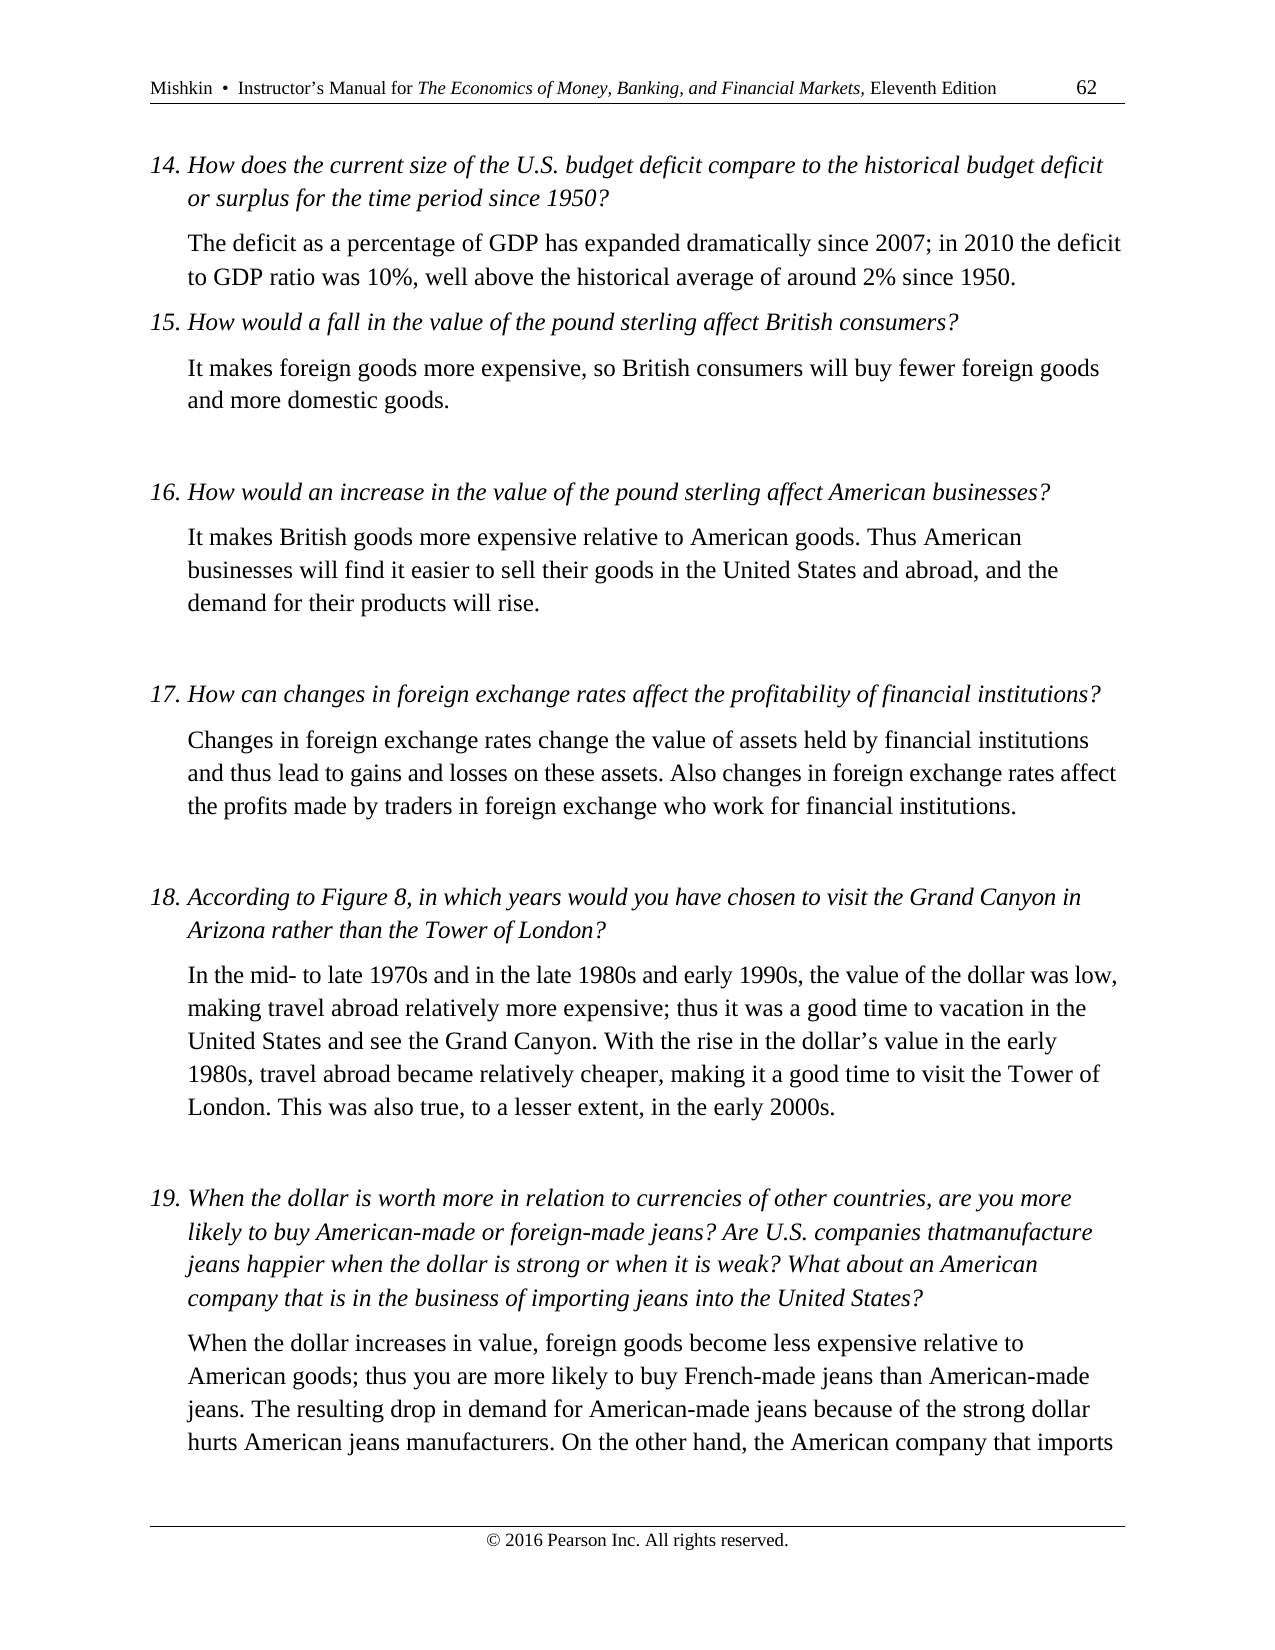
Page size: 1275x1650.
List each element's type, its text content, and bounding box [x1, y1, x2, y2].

list When the dollar is worth more in relation to currencies of other countries, are you more likely to buy American-made or foreign-made jeans? Are U.S. companies thatmanufacture jeans happier when the dollar is strong or when it is weak? What about an American company that is in the business of importing jeans into the United States? [150, 1183, 1125, 1311]
list How would an increase in the value of the pound sterling affect American businesses? [150, 477, 1125, 505]
text It makes British goods more expensive relative to American goods. Thus American businesses will find it easier to sell their goods in the United States and abroad, and the demand for their products will rise. [187, 522, 1125, 617]
text In the mid- to late 1970s and in the late 1980s and early 1990s, the value of the dollar was low, making travel abroad relatively more expensive; thus it was a good time to vacation in the United States and see the Grand Canyon. With the rise in the dollar’s value in the early 1980s, travel abroad became relatively cheaper, making it a good time to visit the Tower of London. This was also true, to a lesser extent, in the early 2000s. [187, 960, 1125, 1121]
text Changes in foreign exchange rates change the value of assets held by financial institutions and thus lead to gains and losses on these assets. Also changes in foreign exchange rates affect the profits made by traders in foreign exchange who work for financial institutions. [187, 725, 1125, 819]
list According to Figure 8, in which years would you have chosen to visit the Grand Canyon in Arizona rather than the Tower of London? [150, 882, 1125, 944]
text The deficit as a percentage of GDP has expanded dramatically since 2007; in 2010 the deficit to GDP ratio was 10%, well above the historical average of around 2% since 1950. [187, 228, 1125, 290]
list How does the current size of the U.S. budget deficit compare to the historical budget deficit or surplus for the time period since 1950? [150, 150, 1125, 212]
text It makes foreign goods more expensive, so British consumers will buy fewer foreign goods and more domestic goods. [187, 353, 1125, 414]
list How can changes in foreign exchange rates affect the profitability of financial institutions? [150, 679, 1125, 708]
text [187, 1328, 1125, 1456]
list How would a fall in the value of the pound sterling affect British consumers? [150, 307, 1125, 336]
